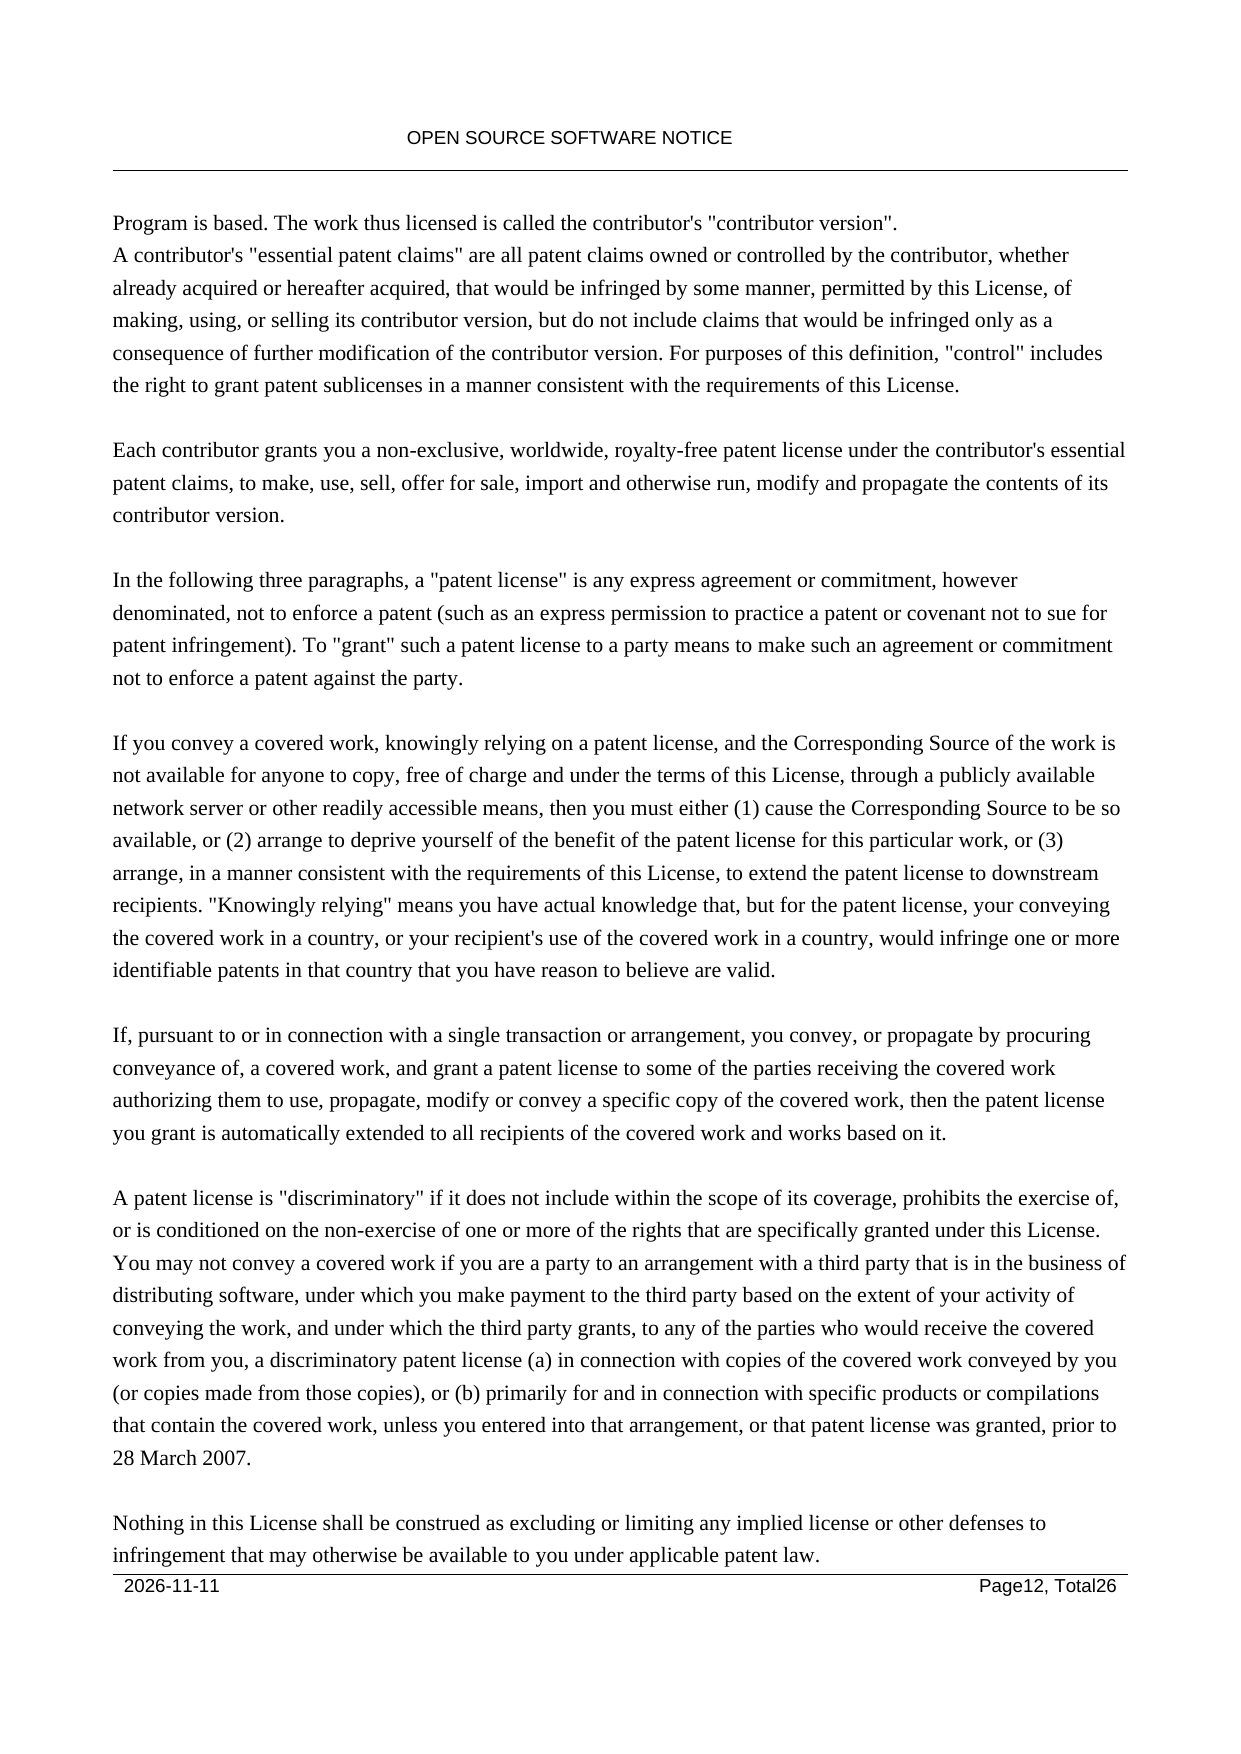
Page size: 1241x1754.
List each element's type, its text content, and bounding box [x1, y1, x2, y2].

text Nothing in this License shall be construed as excluding or limiting any implied license or other defenses to infringement that may otherwise be available to you under applicable patent law. [112, 1506, 1128, 1571]
text A contributor's "essential patent claims" are all patent claims owned or controlled by the contributor, whether already acquired or hereafter acquired, that would be infringed by some manner, permitted by this License, of making, using, or selling its contributor version, but do not include claims that would be infringed only as a consequence of further modification of the contributor version. For purposes of this definition, "control" includes the right to grant patent sublicenses in a manner consistent with the requirements of this License. [112, 239, 1128, 401]
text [112, 206, 1128, 239]
text In the following three paragraphs, a "patent license" is any express agreement or commitment, however denominated, not to enforce a patent (such as an express permission to practice a patent or covenant not to sue for patent infringement). To "grant" such a patent license to a party means to make such an agreement or commitment not to enforce a patent against the party. [112, 564, 1128, 694]
text If you convey a covered work, knowingly relying on a patent license, and the Corresponding Source of the work is not available for anyone to copy, free of charge and under the terms of this License, through a publicly available network server or other readily accessible means, then you must either (1) cause the Corresponding Source to be so available, or (2) arrange to deprive yourself of the benefit of the patent license for this particular work, or (3) arrange, in a manner consistent with the requirements of this License, to extend the patent license to downstream recipients. "Knowingly relying" means you have actual knowledge that, but for the patent license, your conveying the covered work in a country, or your recipient's use of the covered work in a country, would infringe one or more identifiable patents in that country that you have reason to believe are valid. [112, 726, 1128, 986]
text Each contributor grants you a non-exclusive, worldwide, royalty-free patent license under the contributor's essential patent claims, to make, use, sell, offer for sale, import and otherwise run, modify and propagate the contents of its contributor version. [112, 434, 1128, 531]
text A patent license is "discriminatory" if it does not include within the scope of its coverage, prohibits the exercise of, or is conditioned on the non-exercise of one or more of the rights that are specifically granted under this License. You may not convey a covered work if you are a party to an arrangement with a third party that is in the business of distributing software, under which you make payment to the third party based on the extent of your activity of conveying the work, and under which the third party grants, to any of the parties who would receive the covered work from you, a discriminatory patent license (a) in connection with copies of the covered work conveyed by you (or copies made from those copies), or (b) primarily for and in connection with specific products or compilations that contain the covered work, unless you entered into that arrangement, or that patent license was granted, prior to 28 March 2007. [112, 1181, 1128, 1474]
text If, pursuant to or in connection with a single transaction or arrangement, you convey, or propagate by procuring conveyance of, a covered work, and grant a patent license to some of the parties receiving the covered work authorizing them to use, propagate, modify or convey a specific copy of the covered work, then the patent license you grant is automatically extended to all recipients of the covered work and works based on it. [112, 1019, 1128, 1149]
